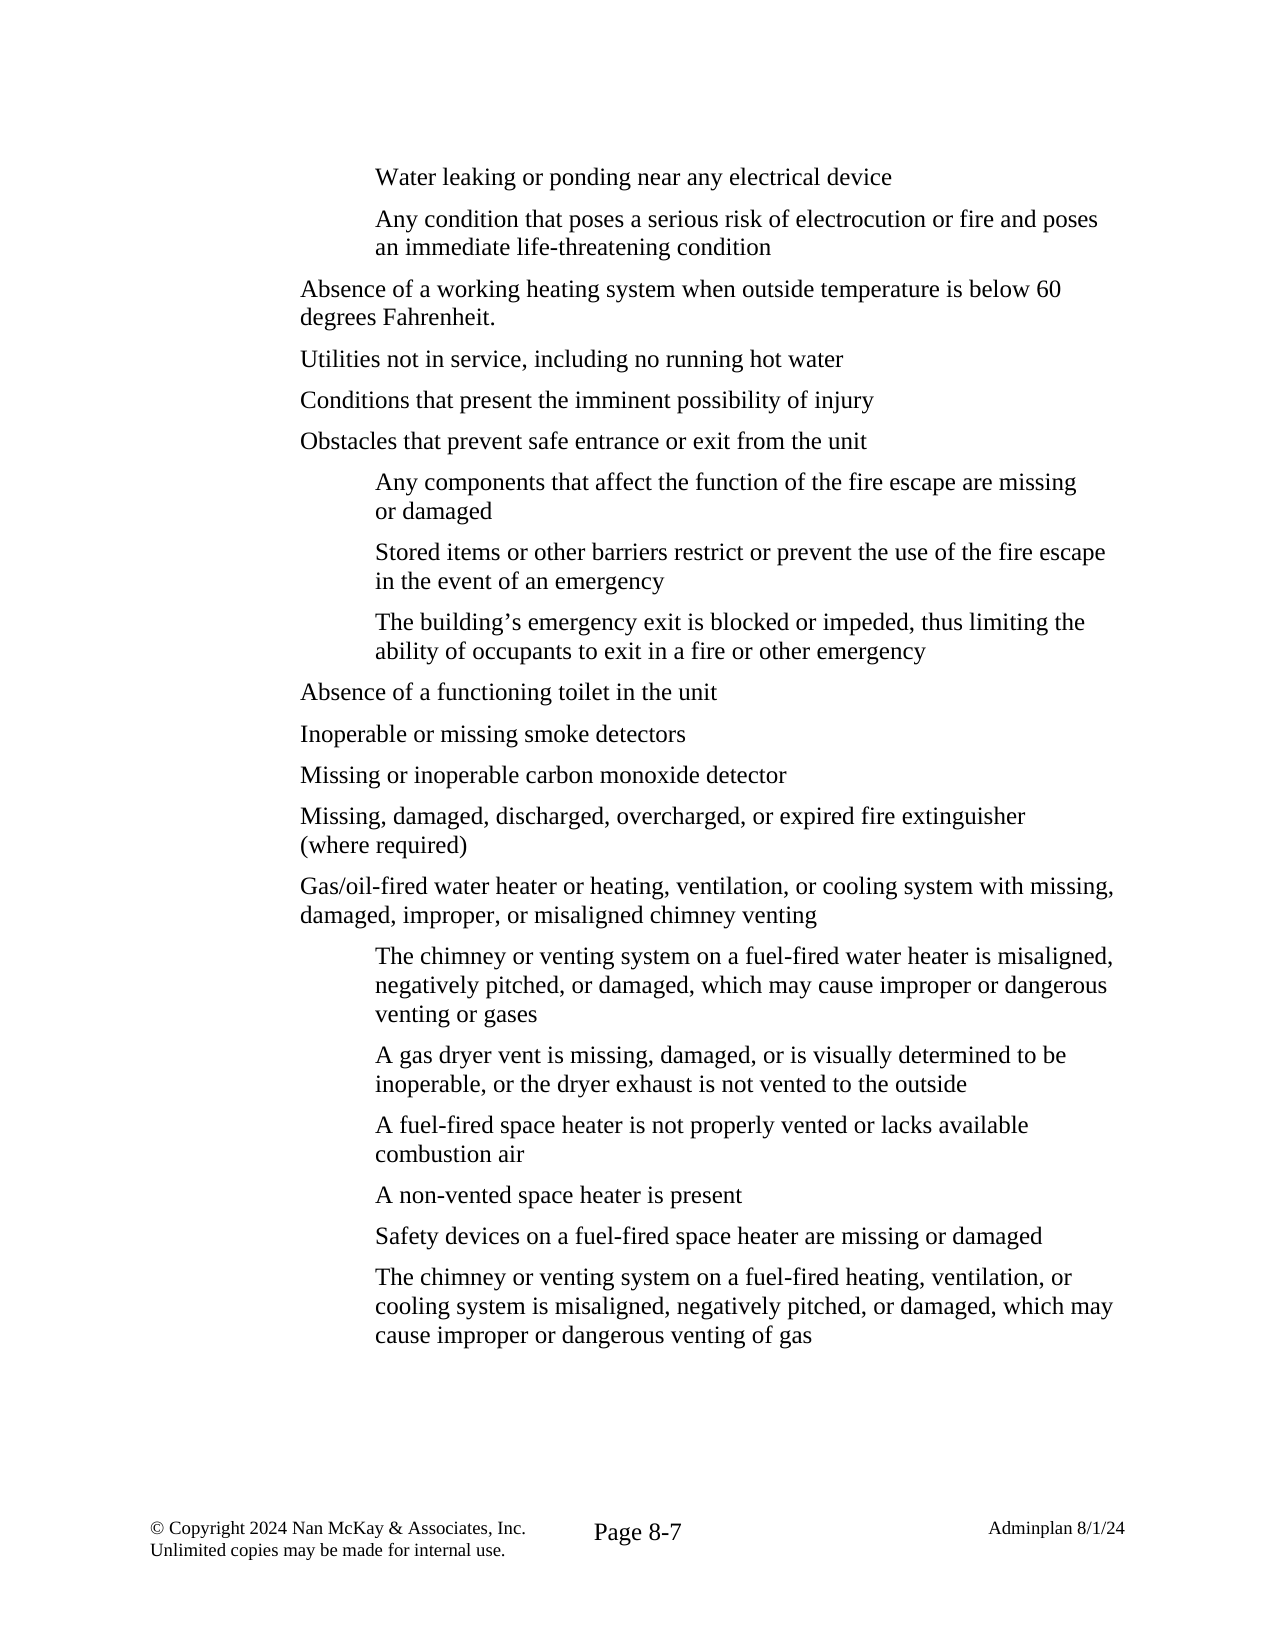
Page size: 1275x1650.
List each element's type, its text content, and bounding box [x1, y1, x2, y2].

text Missing or inoperable carbon monoxide detector [300, 760, 1125, 789]
text Gas/oil-fired water heater or heating, ventilation, or cooling system with missing, damaged, improper, or misaligned chimney venting [300, 871, 1125, 929]
text Any condition that poses a serious risk of electrocution or fire and poses an immediate life-threatening condition [375, 204, 1125, 261]
text The chimney or venting system on a fuel-fired heating, ventilation, or cooling system is misaligned, negatively pitched, or damaged, which may cause improper or dangerous venting of gas [375, 1262, 1125, 1349]
text The chimney or venting system on a fuel-fired water heater is misaligned, negatively pitched, or damaged, which may cause improper or dangerous venting or gases [375, 941, 1125, 1027]
text The building’s emergency exit is blocked or impeded, thus limiting the ability of occupants to exit in a fire or other emergency [375, 607, 1125, 665]
text A gas dryer vent is missing, damaged, or is visually determined to be inoperable, or the dryer exhaust is not vented to the outside [375, 1040, 1125, 1097]
text Water leaking or ponding near any electrical device [375, 162, 1125, 191]
text Any components that affect the function of the fire escape are missing or damaged [375, 467, 1125, 525]
text Obstacles that prevent safe entrance or exit from the unit [300, 426, 1125, 455]
text A non-vented space heater is present [375, 1180, 1125, 1209]
text Conditions that present the imminent possibility of injury [300, 385, 1125, 414]
text Absence of a functioning toilet in the unit [300, 677, 1125, 706]
text Utilities not in service, including no running hot water [300, 344, 1125, 372]
text Inoperable or missing smoke detectors [300, 719, 1125, 747]
text A fuel-fired space heater is not properly vented or lacks available combustion air [375, 1110, 1125, 1167]
text Stored items or other barriers restrict or prevent the use of the fire escape in the event of an emergency [375, 537, 1125, 595]
text Safety devices on a fuel-fired space heater are missing or damaged [375, 1221, 1125, 1250]
text Missing, damaged, discharged, overcharged, or expired fire extinguisher (where required) [300, 801, 1125, 859]
text Absence of a working heating system when outside temperature is below 60 degrees Fahrenheit. [300, 274, 1125, 331]
